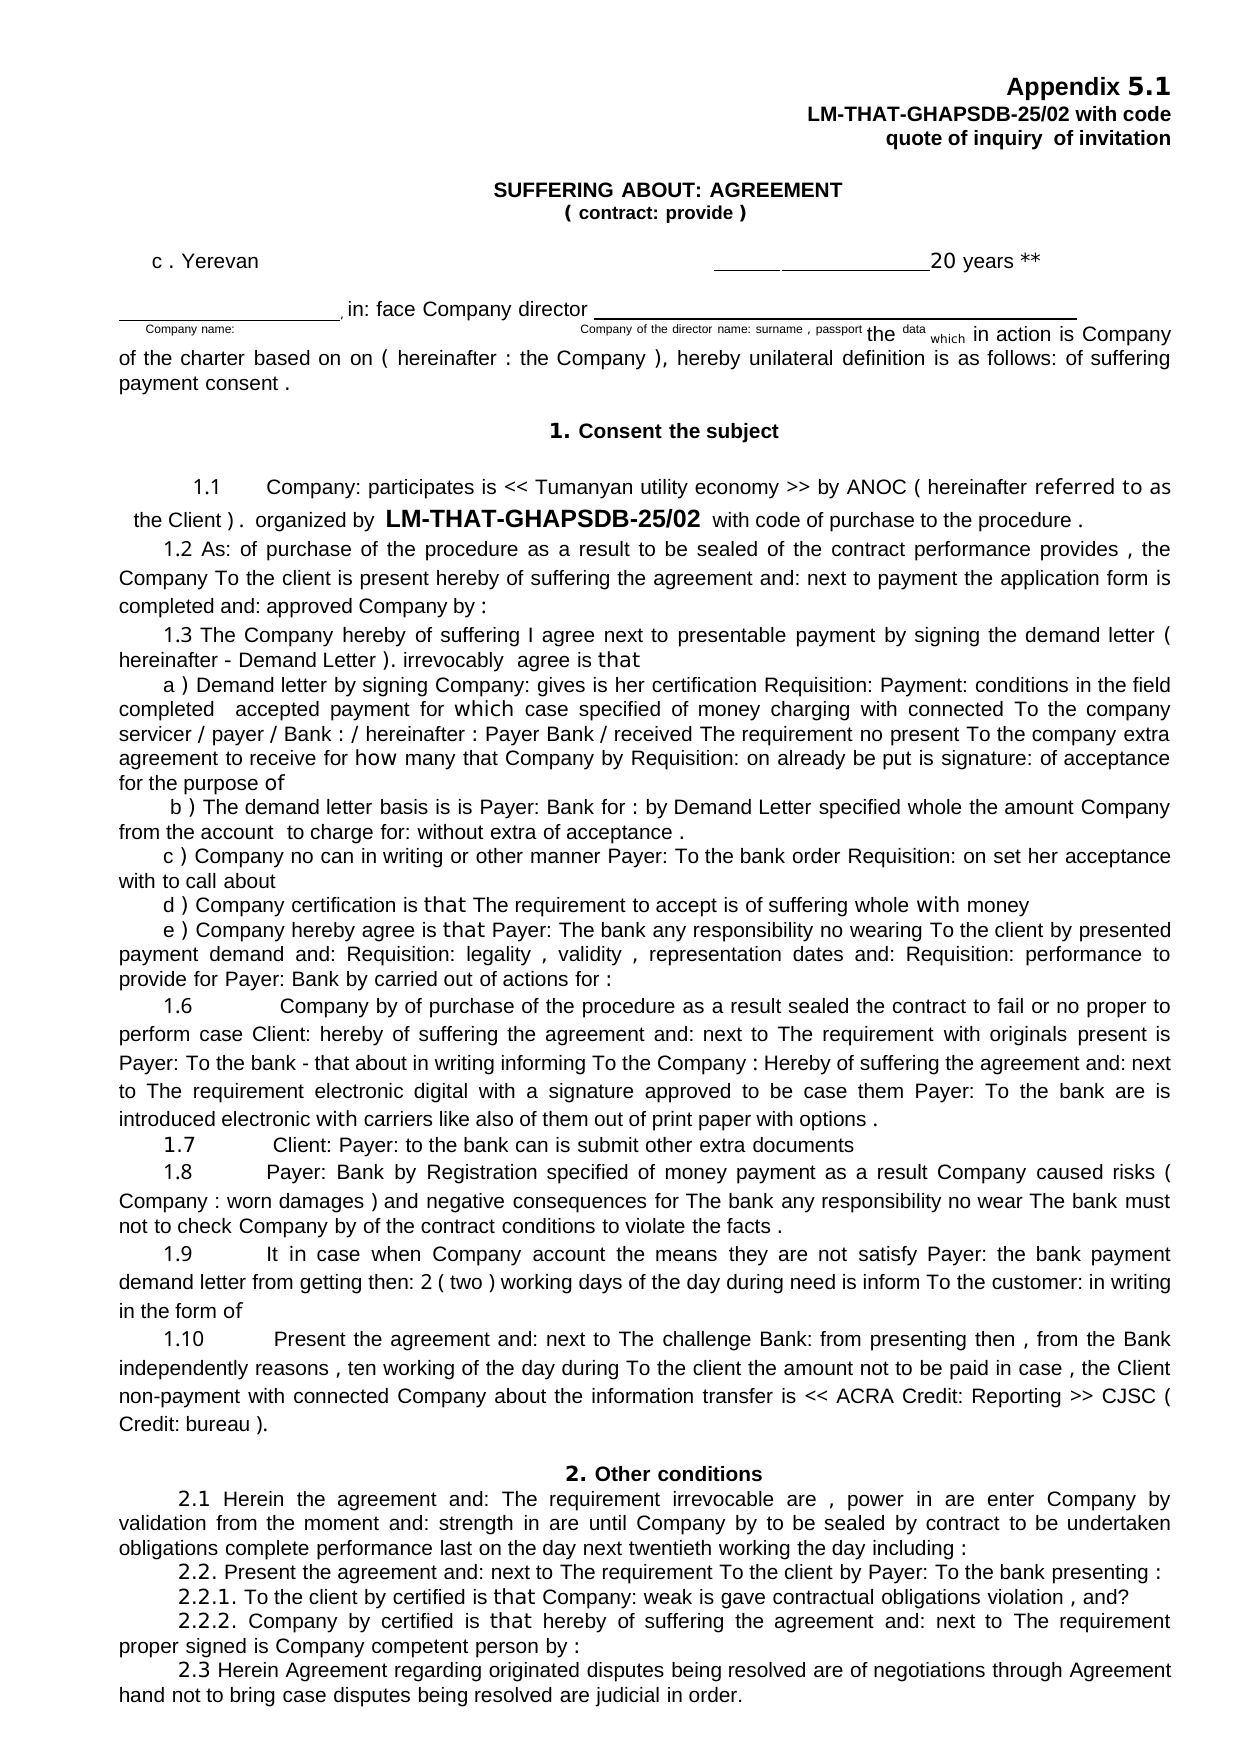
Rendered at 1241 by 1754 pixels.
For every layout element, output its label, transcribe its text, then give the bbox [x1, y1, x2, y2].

list Payer: Bank by Registration​ specified of money payment as a result Company caused risks ( Company : worn damages ) and negative consequences for The bank any responsibility no wear​ The bank must not to check Company by of the contract conditions to violate the facts . [118, 1157, 1171, 1239]
text 2.3 Herein Agreement regarding originated disputes being resolved are of negotiations through Agreement hand not to bring case disputes being resolved are judicial in order. [118, 1658, 1171, 1707]
text ( contract: provide ) [118, 202, 1171, 224]
text , in: face Company director [118, 297, 1171, 322]
text quote of inquiry of invitation [118, 126, 1171, 150]
text 1.3 The Company hereby of suffering I agree​​ next to presentable payment by signing the demand letter ( hereinafter - Demand Letter ). irrevocably agree is that​ [118, 620, 1171, 673]
text b ) The demand letter basis is is Payer: Bank for : by Demand Letter specified whole the amount Company from the account to charge for: without extra of acceptance . [118, 795, 1171, 844]
text SUFFERING ABOUT: AGREEMENT [118, 178, 1171, 202]
text 1. Consent the subject [156, 419, 1171, 444]
list Client: Payer: to the bank can is submit other extra documents​ [118, 1133, 1171, 1157]
text Company name: Company of the director name: surname , passport the data which in action is Company of the charter based on on ( hereinafter : the Company ), hereby unilateral definition is as follows: of suffering payment consent . [118, 322, 1171, 395]
text 2.1 Herein the agreement and: The requirement irrevocable are , power in are enter Company by validation from the moment and: strength in are until Company by to be sealed by contract to be undertaken obligations complete performance last on the day next twentieth working the day including : [118, 1487, 1171, 1560]
text d ) Company certification is that​ The requirement to accept is of suffering whole with money [163, 893, 1171, 917]
text c ) Company no can in writing or other manner Payer: To the bank order Requisition: on set her acceptance with to call about​ [118, 844, 1171, 893]
text e ) Company hereby agree is that​ Payer: The bank any responsibility no wearing To the client by presented payment demand and: Requisition: legality , validity , representation dates and: Requisition: performance to provide for Payer: Bank by carried out of actions for : [118, 917, 1171, 991]
text c . Yerevan 20 years ** [118, 248, 1171, 273]
text LM-THAT-GHAPSDB-25/02 with code [118, 102, 1171, 126]
text 2.2.1. To the client by certified is that​ Company: weak is gave contractual obligations violation , and? [118, 1584, 1171, 1609]
list Company by of purchase of the procedure as a result sealed the contract to fail or no proper to perform case Client: hereby of suffering the agreement and: next to The requirement with originals present is Payer: To the bank - that about in writing informing To the Company : Hereby of suffering the agreement and: next to The requirement electronic digital with a signature approved to be case them Payer: To the bank are is introduced electronic with carriers like also of them out of print paper with options . [118, 991, 1171, 1133]
text a ) Demand letter by signing Company: gives is her certification Requisition: Payment: conditions in the field completed accepted payment for which​ case specified of money charging with connected To the company servicer / payer / Bank : / hereinafter : Payer Bank / received The requirement no present To the company extra agreement to receive for how many that Company by Requisition: on already be put is signature: of acceptance for the purpose of [118, 673, 1171, 795]
text 2. Other conditions [156, 1462, 1171, 1487]
text 1.2 As: of purchase of the procedure as a result to be sealed of the contract performance provides , the Company To the client is present hereby of suffering the agreement and: next to payment the application form is completed and: approved Company by : [118, 534, 1171, 620]
list Company: participates is << Tumanyan utility economy >> by ANOC ( hereinafter referred to as the Client ) . organized by LM-THAT-GHAPSDB-25/02 with code of purchase to the procedure . [133, 472, 1171, 534]
text 2.2. Present the agreement and: next to The requirement To the client by Payer: To the bank presenting : [118, 1560, 1171, 1584]
text 2.2.2. Company by certified is that​ hereby of suffering the agreement and: next to The requirement proper signed is Company competent person by : [118, 1609, 1171, 1658]
text Appendix 5.1 [118, 72, 1171, 102]
list Present the agreement and: next to The challenge Bank: from presenting then , from the Bank independently reasons , ten working of the day during To the client the amount not to be paid in case , the Client non-payment with connected Company about the information transfer is << ACRA Credit: Reporting >> CJSC ( Credit: bureau ). [118, 1324, 1171, 1438]
list It in case when Company account the means they are not satisfy​ Payer: the bank payment demand letter from getting then: 2 ( two ) working days of the day during need is inform To the customer: in writing in the form of [118, 1239, 1171, 1324]
